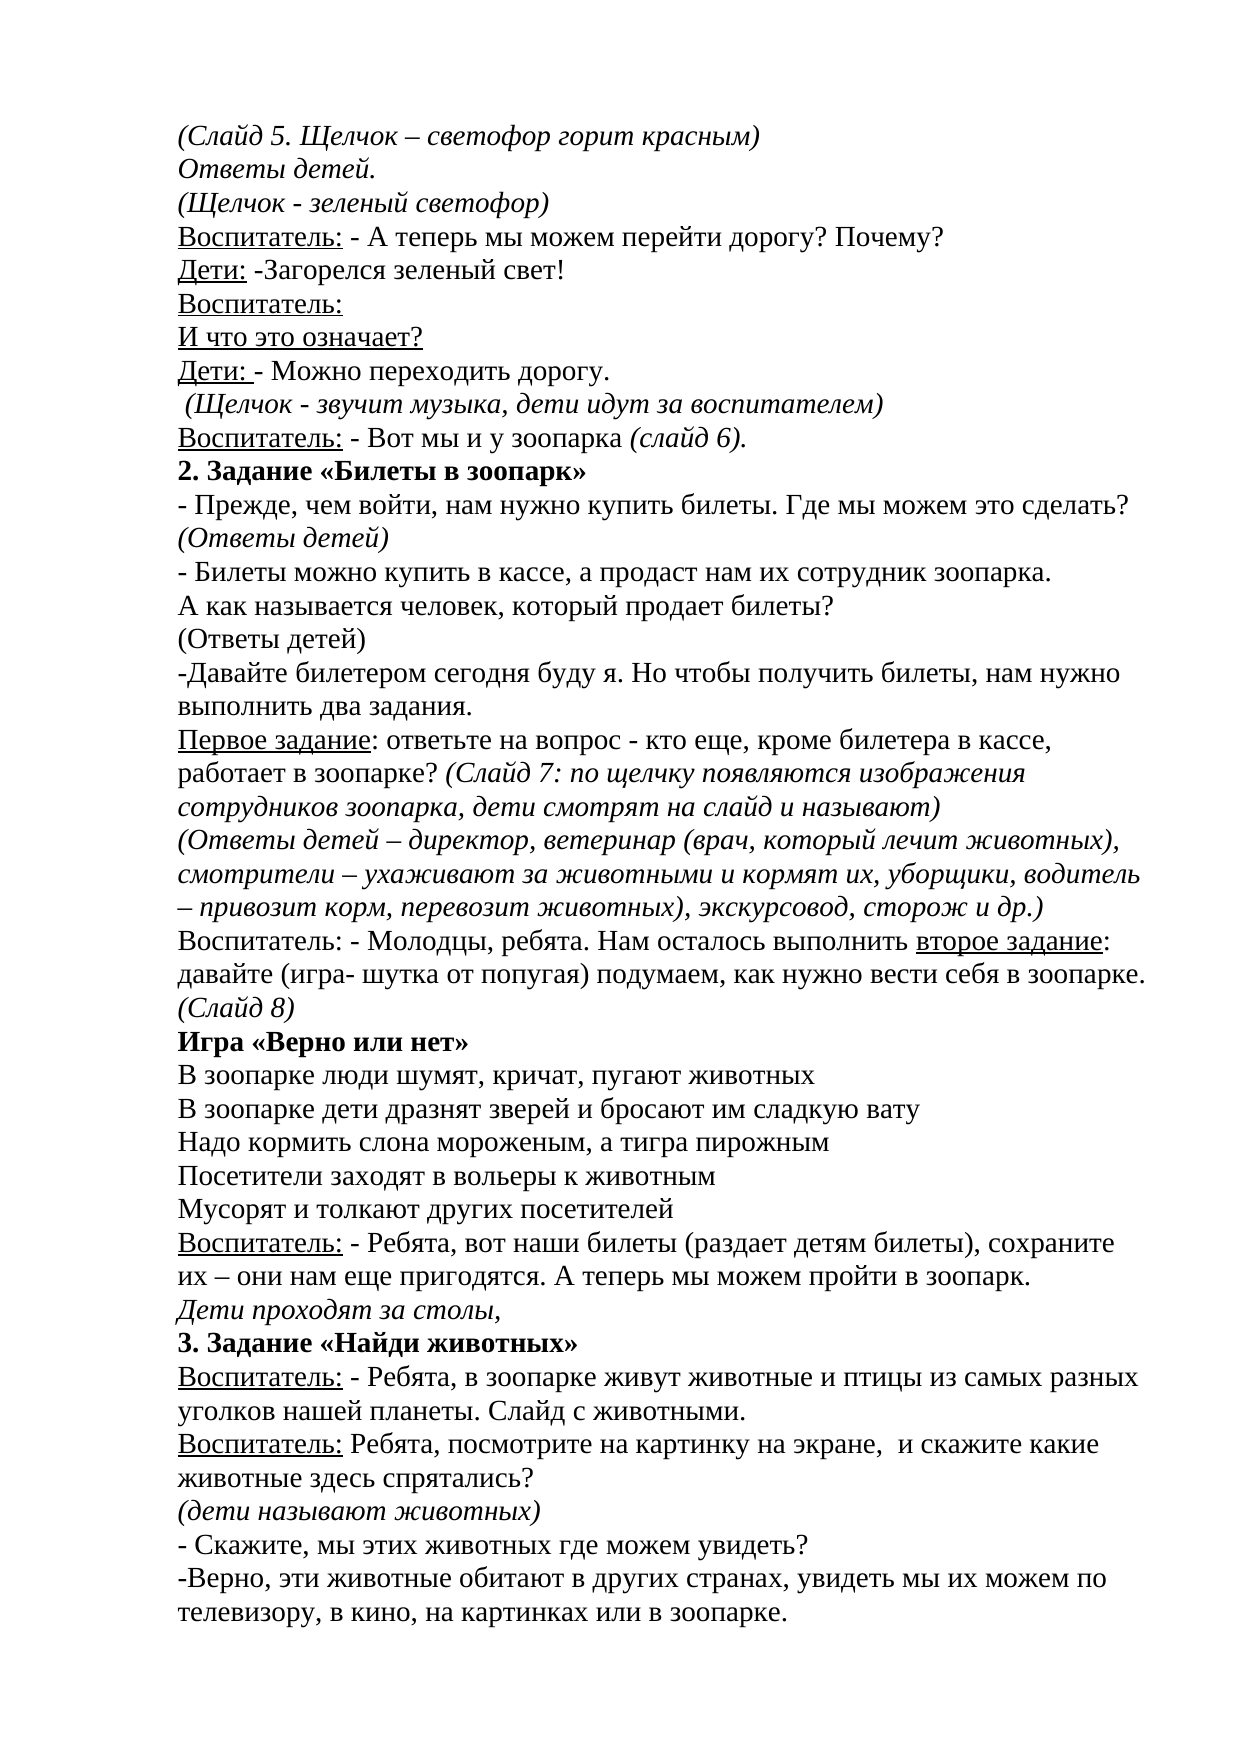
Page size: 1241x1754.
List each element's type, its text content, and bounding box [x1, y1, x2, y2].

text Мусорят и толкают других посетителей [177, 1191, 1152, 1225]
text 3. Задание «Найди животных» [177, 1326, 1152, 1359]
text Воспитатель: [177, 286, 1152, 319]
text Первое задание: ответьте на вопрос - кто еще, кроме билетера в кассе, работает в зоопарке? (Слайд 7: по щелчку появляются изображения сотрудников зоопарка, дети смотрят на слайд и называют) [177, 722, 1152, 822]
text - Прежде, чем войти, нам нужно купить билеты. Где мы можем это сделать? [177, 487, 1152, 521]
text (Щелчок - звучит музыка, дети идут за воспитателем) [177, 386, 1152, 420]
text Игра «Верно или нет» [177, 1024, 1152, 1057]
text Воспитатель: - Вот мы и у зоопарка (слайд 6). [177, 420, 1152, 453]
text Дети проходят за столы, [177, 1292, 1152, 1326]
text Дети: - Можно переходить дорогу. [177, 353, 1152, 386]
text (Слайд 5. Щелчок – светофор горит красным) [177, 118, 1152, 152]
text (дети называют животных) [177, 1493, 1152, 1527]
text (Ответы детей) [177, 521, 1152, 554]
text Воспитатель: Ребята, посмотрите на картинку на экране, и скажите какие животные здесь спрятались? [177, 1426, 1152, 1493]
text - Билеты можно купить в кассе, а продаст нам их сотрудник зоопарка. [177, 554, 1152, 588]
text - Скажите, мы этих животных где можем увидеть? [177, 1527, 1152, 1560]
text (Ответы детей – директор, ветеринар (врач, который лечит животных), смотрители – ухаживают за животными и кормят их, уборщики, водитель – привозит корм, перевозит животных), экскурсовод, сторож и др.) [177, 822, 1152, 923]
text -Давайте билетером сегодня буду я. Но чтобы получить билеты, нам нужно выполнить два задания. [177, 655, 1152, 722]
text (Ответы детей) [177, 621, 1152, 655]
text (Слайд 8) [177, 990, 1152, 1024]
text Воспитатель: - А теперь мы можем перейти дорогу? Почему? [177, 219, 1152, 252]
text Дети: -Загорелся зеленый свет! [177, 252, 1152, 286]
text Воспитатель: - Ребята, вот наши билеты (раздает детям билеты), сохраните их – они нам еще пригодятся. А теперь мы можем пройти в зоопарк. [177, 1225, 1152, 1292]
text Ответы детей. [177, 152, 1152, 185]
text Воспитатель: - Молодцы, ребята. Нам осталось выполнить второе задание: давайте (игра- шутка от попугая) подумаем, как нужно вести себя в зоопарке. [177, 923, 1152, 990]
text А как называется человек, который продает билеты? [177, 588, 1152, 621]
text 2. Задание «Билеты в зоопарк» [177, 453, 1152, 487]
text В зоопарке дети дразнят зверей и бросают им сладкую вату [177, 1091, 1152, 1124]
text В зоопарке люди шумят, кричат, пугают животных [177, 1057, 1152, 1091]
text Воспитатель: - Ребята, в зоопарке живут животные и птицы из самых разных уголков нашей планеты. Слайд с животными. [177, 1359, 1152, 1426]
text Надо кормить слона мороженым, а тигра пирожным [177, 1124, 1152, 1158]
text И что это означает? [177, 319, 1152, 353]
text Посетители заходят в вольеры к животным [177, 1158, 1152, 1191]
text (Щелчок - зеленый светофор) [177, 185, 1152, 219]
text -Верно, эти животные обитают в других странах, увидеть мы их можем по телевизору, в кино, на картинках или в зоопарке. [177, 1560, 1152, 1627]
